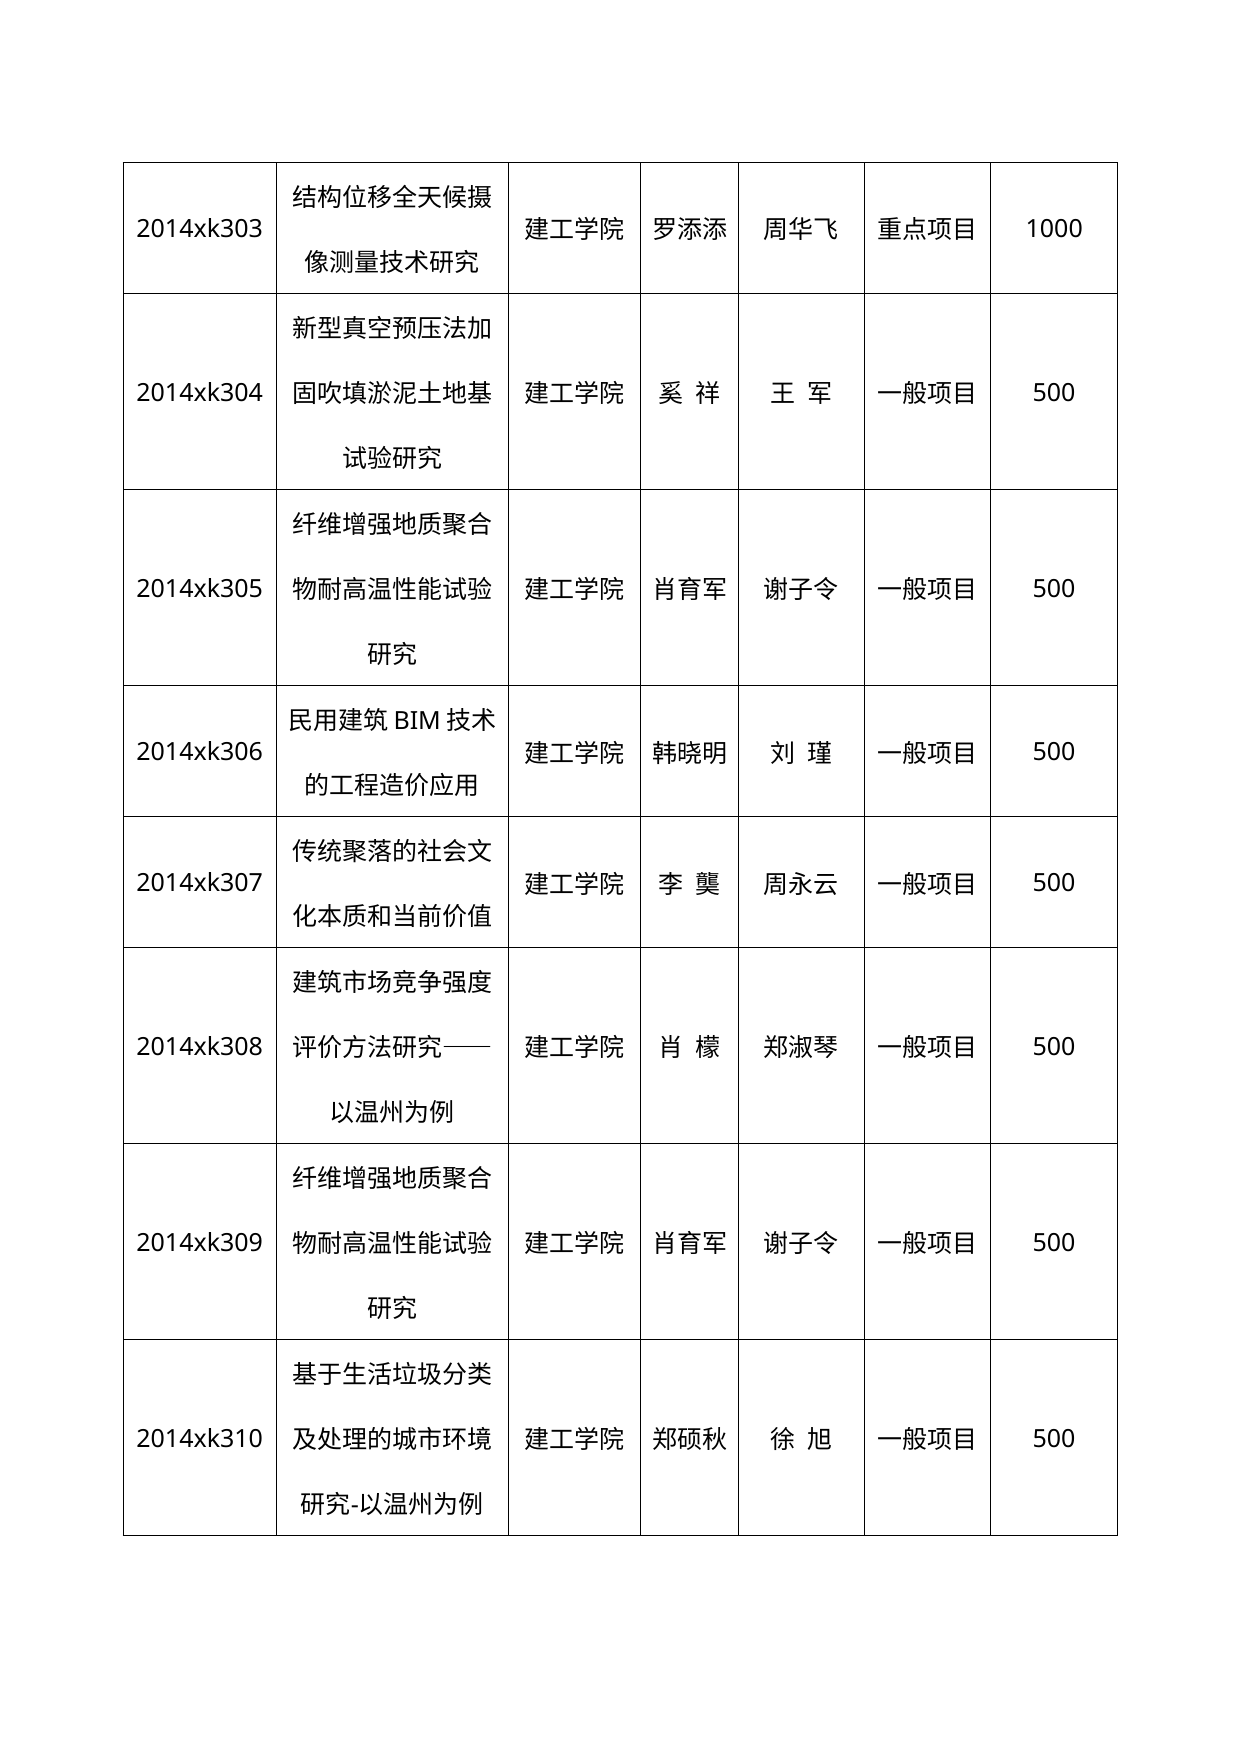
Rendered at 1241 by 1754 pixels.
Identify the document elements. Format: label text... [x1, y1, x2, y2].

table_cell 肖育军 [641, 490, 738, 685]
table_cell 谢子令 [739, 490, 864, 685]
table_cell 500 [991, 686, 1117, 816]
table_cell 500 [991, 1340, 1117, 1535]
table_cell 建工学院 [509, 686, 640, 816]
table_cell 1000 [991, 163, 1117, 293]
table_cell 一般项目 [865, 1340, 990, 1535]
table_cell 郑淑琴 [739, 948, 864, 1143]
table_cell 500 [991, 490, 1117, 685]
table_cell 一般项目 [865, 294, 990, 489]
table_cell 500 [991, 948, 1117, 1143]
table_cell 徐 旭 [739, 1340, 864, 1535]
table_cell 新型真空预压法加固吹填淤泥土地基试验研究 [277, 294, 508, 489]
table_cell 2014xk306 [124, 686, 276, 816]
table_cell 2014xk310 [124, 1340, 276, 1535]
table_cell 基于生活垃圾分类及处理的城市环境研究-以温州为例 [277, 1340, 508, 1535]
table_cell 500 [991, 817, 1117, 947]
table_cell 建工学院 [509, 948, 640, 1143]
table_cell 罗添添 [641, 163, 738, 293]
table_cell 肖育军 [641, 1144, 738, 1339]
table_cell 建工学院 [509, 1144, 640, 1339]
table_cell 民用建筑BIM技术的工程造价应用 [277, 686, 508, 816]
table_cell 王 军 [739, 294, 864, 489]
table_cell 一般项目 [865, 490, 990, 685]
table_cell 建工学院 [509, 490, 640, 685]
table_cell 2014xk309 [124, 1144, 276, 1339]
table_cell 周华飞 [739, 163, 864, 293]
table_cell 谢子令 [739, 1144, 864, 1339]
table_cell 一般项目 [865, 817, 990, 947]
table_cell 一般项目 [865, 948, 990, 1143]
table_cell 建工学院 [509, 163, 640, 293]
table_cell 纤维增强地质聚合物耐高温性能试验研究 [277, 490, 508, 685]
table_cell 一般项目 [865, 1144, 990, 1339]
table_cell 肖 檬 [641, 948, 738, 1143]
table_cell 结构位移全天候摄像测量技术研究 [277, 163, 508, 293]
table_cell 重点项目 [865, 163, 990, 293]
table_cell 刘 瑾 [739, 686, 864, 816]
table_cell 500 [991, 294, 1117, 489]
table_cell 周永云 [739, 817, 864, 947]
table_cell 建筑市场竞争强度评价方法研究——以温州为例 [277, 948, 508, 1143]
table_cell 建工学院 [509, 1340, 640, 1535]
table_cell 郑硕秋 [641, 1340, 738, 1535]
table_cell 2014xk305 [124, 490, 276, 685]
table_cell 2014xk304 [124, 294, 276, 489]
table_cell 纤维增强地质聚合物耐高温性能试验研究 [277, 1144, 508, 1339]
table_cell 韩晓明 [641, 686, 738, 816]
table_cell 李 龑 [641, 817, 738, 947]
table_cell 传统聚落的社会文化本质和当前价值 [277, 817, 508, 947]
table_cell 一般项目 [865, 686, 990, 816]
table_cell 建工学院 [509, 294, 640, 489]
table_cell 奚 祥 [641, 294, 738, 489]
table_cell 2014xk303 [124, 163, 276, 293]
table_cell 2014xk308 [124, 948, 276, 1143]
table_cell 500 [991, 1144, 1117, 1339]
table_cell 建工学院 [509, 817, 640, 947]
table_cell 2014xk307 [124, 817, 276, 947]
